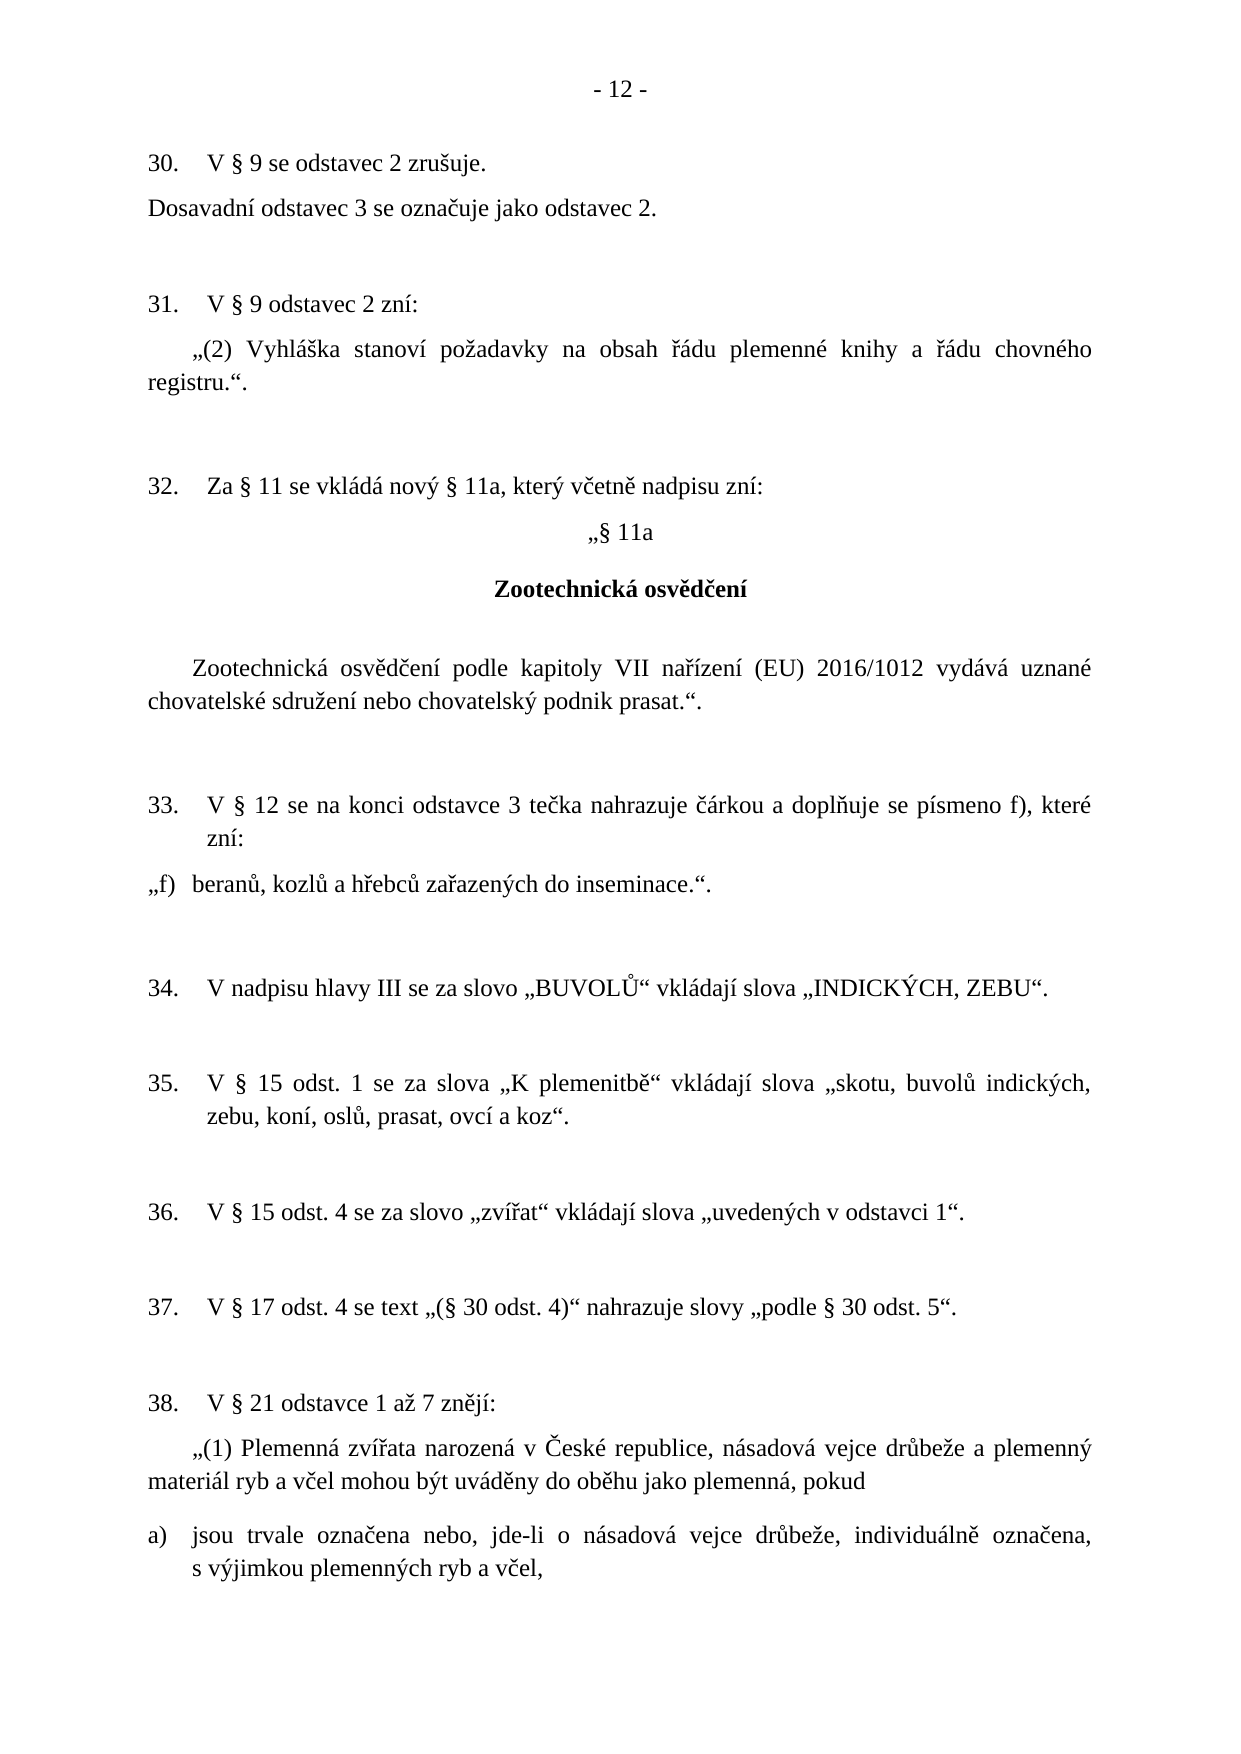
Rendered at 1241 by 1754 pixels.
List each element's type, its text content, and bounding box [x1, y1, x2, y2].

list V § 15 odst. 4 se za slovo „zvířat“ vkládají slova „uvedených v odstavci 1“. [148, 1197, 1093, 1226]
text V § 17 odst. 4 se text „(§ 30 odst. 4)“ nahrazuje slovy „podle § 30 odst. 5“. [148, 1292, 1093, 1321]
text „(2) Vyhláška stanoví požadavky na obsah řádu plemenné knihy a řádu chovného registru.“. [148, 334, 1093, 396]
text V § 12 se na konci odstavce 3 tečka nahrazuje čárkou a doplňuje se písmeno f), které zní: [148, 790, 1093, 852]
text V § 9 odstavec 2 zní: [148, 289, 1093, 317]
text Za § 11 se vkládá nový § 11a, který včetně nadpisu zní: [148, 471, 1093, 500]
text „(1) Plemenná zvířata narozená v České republice, násadová vejce drůbeže a plemenný materiál ryb a včel mohou být uváděny do oběhu jako plemenná, pokud [148, 1433, 1093, 1495]
text V § 15 odst. 1 se za slova „K plemenitbě“ vkládají slova „skotu, buvolů indických, zebu, koní, oslů, prasat, ovcí a koz“. [148, 1068, 1093, 1130]
text V § 9 se odstavec 2 zrušuje. [148, 148, 1093, 176]
text V nadpisu hlavy III se za slovo „BUVOLŮ“ vkládají slova „INDICKÝCH, ZEBU“. [148, 973, 1093, 1001]
list „§ 11a [148, 517, 1093, 545]
text Zootechnická osvědčení [148, 574, 1093, 603]
list Dosavadní odstavec 3 se označuje jako odstavec 2. [148, 193, 1093, 222]
text „f) beranů, kozlů a hřebců zařazených do inseminace.“. [148, 869, 1093, 898]
text Zootechnická osvědčení podle kapitoly VII nařízení (EU) 2016/1012 vydává uznané chovatelské sdružení nebo chovatelský podnik prasat.“. [148, 653, 1093, 715]
list jsou trvale označena nebo, jde-li o násadová vejce drůbeže, individuálně označena, s výjimkou plemenných ryb a včel, [148, 1520, 1093, 1582]
text V § 21 odstavce 1 až 7 znějí: [148, 1388, 1093, 1417]
